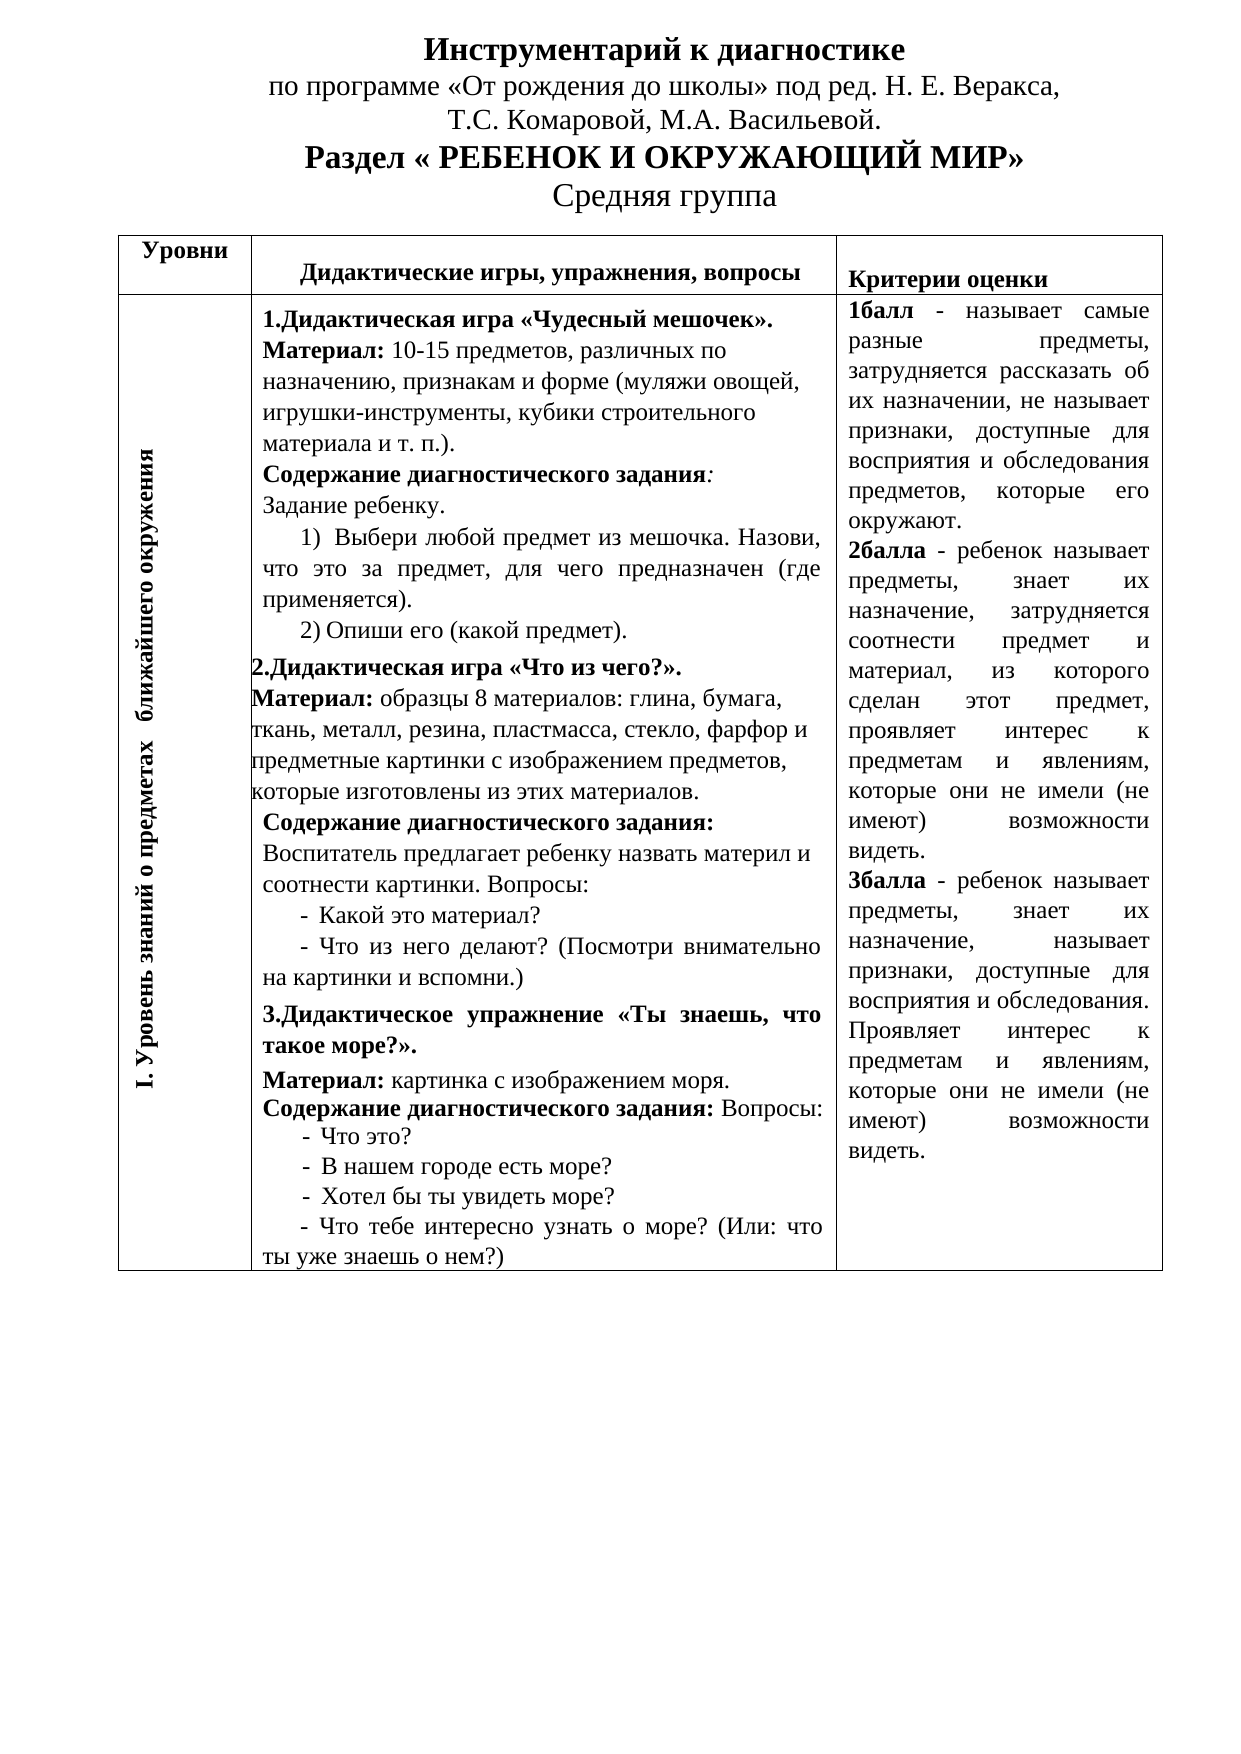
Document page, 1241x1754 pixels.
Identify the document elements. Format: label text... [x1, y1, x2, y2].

table_cell I. Уровень знаний о предметах ближайшего окружения [119, 295, 251, 1270]
table_cell 1.Дидактическая игра «Чудесный мешочек». Материал: 10-15 предметов, различных по назначению, признакам и форме (муляжи овощей, игрушки-инструменты, кубики строительного материала и т. п.). Содержание диагностического задания: Задание ребенку. Выбери любой предмет из мешочка. Назови, что это за предмет, для чего предназначен (где применяется). Опиши его (какой предмет). 2.Дидактическая игра «Что из чего?». Материал: образцы 8 материалов: глина, бумага, ткань, металл, резина, пластмасса, стекло, фарфор и предметные картинки с изображением предметов, которые изготовлены из этих материалов. Содержание диагностического задания: Воспитатель предлагает ребенку назвать материл и соотнести картинки. Вопросы: Какой это материал? Что из него делают? (Посмотри внимательно на картинки и вспомни.) 3.Дидактическое упражнение «Ты знаешь, что такое море?». Материал: картинка с изображением моря. Содержание диагностического задания: Вопросы: Что это? В нашем городе есть море? Хотел бы ты увидеть море? Что тебе интересно узнать о море? (Или: что ты уже знаешь о нем?) [252, 295, 836, 1270]
text Т.С. Комаровой, М.А. Васильевой. [177, 101, 1152, 137]
text Инструментарий к диагностике по программе «От рождения до школы» под ред. Н. Е. Веракса, [177, 29, 1152, 101]
table_header Дидактические игры, упражнения, вопросы [252, 236, 836, 293]
table_header Уровни [119, 236, 251, 293]
table_cell 1балл - называет самые разные предметы, затрудняется рассказать об их назначении, не называет признаки, доступные для восприятия и обследования предметов, которые его окружают. 2балла - ребенок называет предметы, знает их назначение, затрудняется соотнести предмет и материал, из которого сделан этот предмет, проявляет интерес к предметам и явлениям, которые они не имели (не имеют) возможности видеть. 3балла - ребенок называет предметы, знает их назначение, называет признаки, доступные для восприятия и обследования. Проявляет интерес к предметам и явлениям, которые они не имели (не имеют) возможности видеть. [837, 295, 1162, 1270]
text Раздел « РЕБЕНОК И ОКРУЖАЮЩИЙ МИР» Средняя группа [177, 137, 1152, 214]
